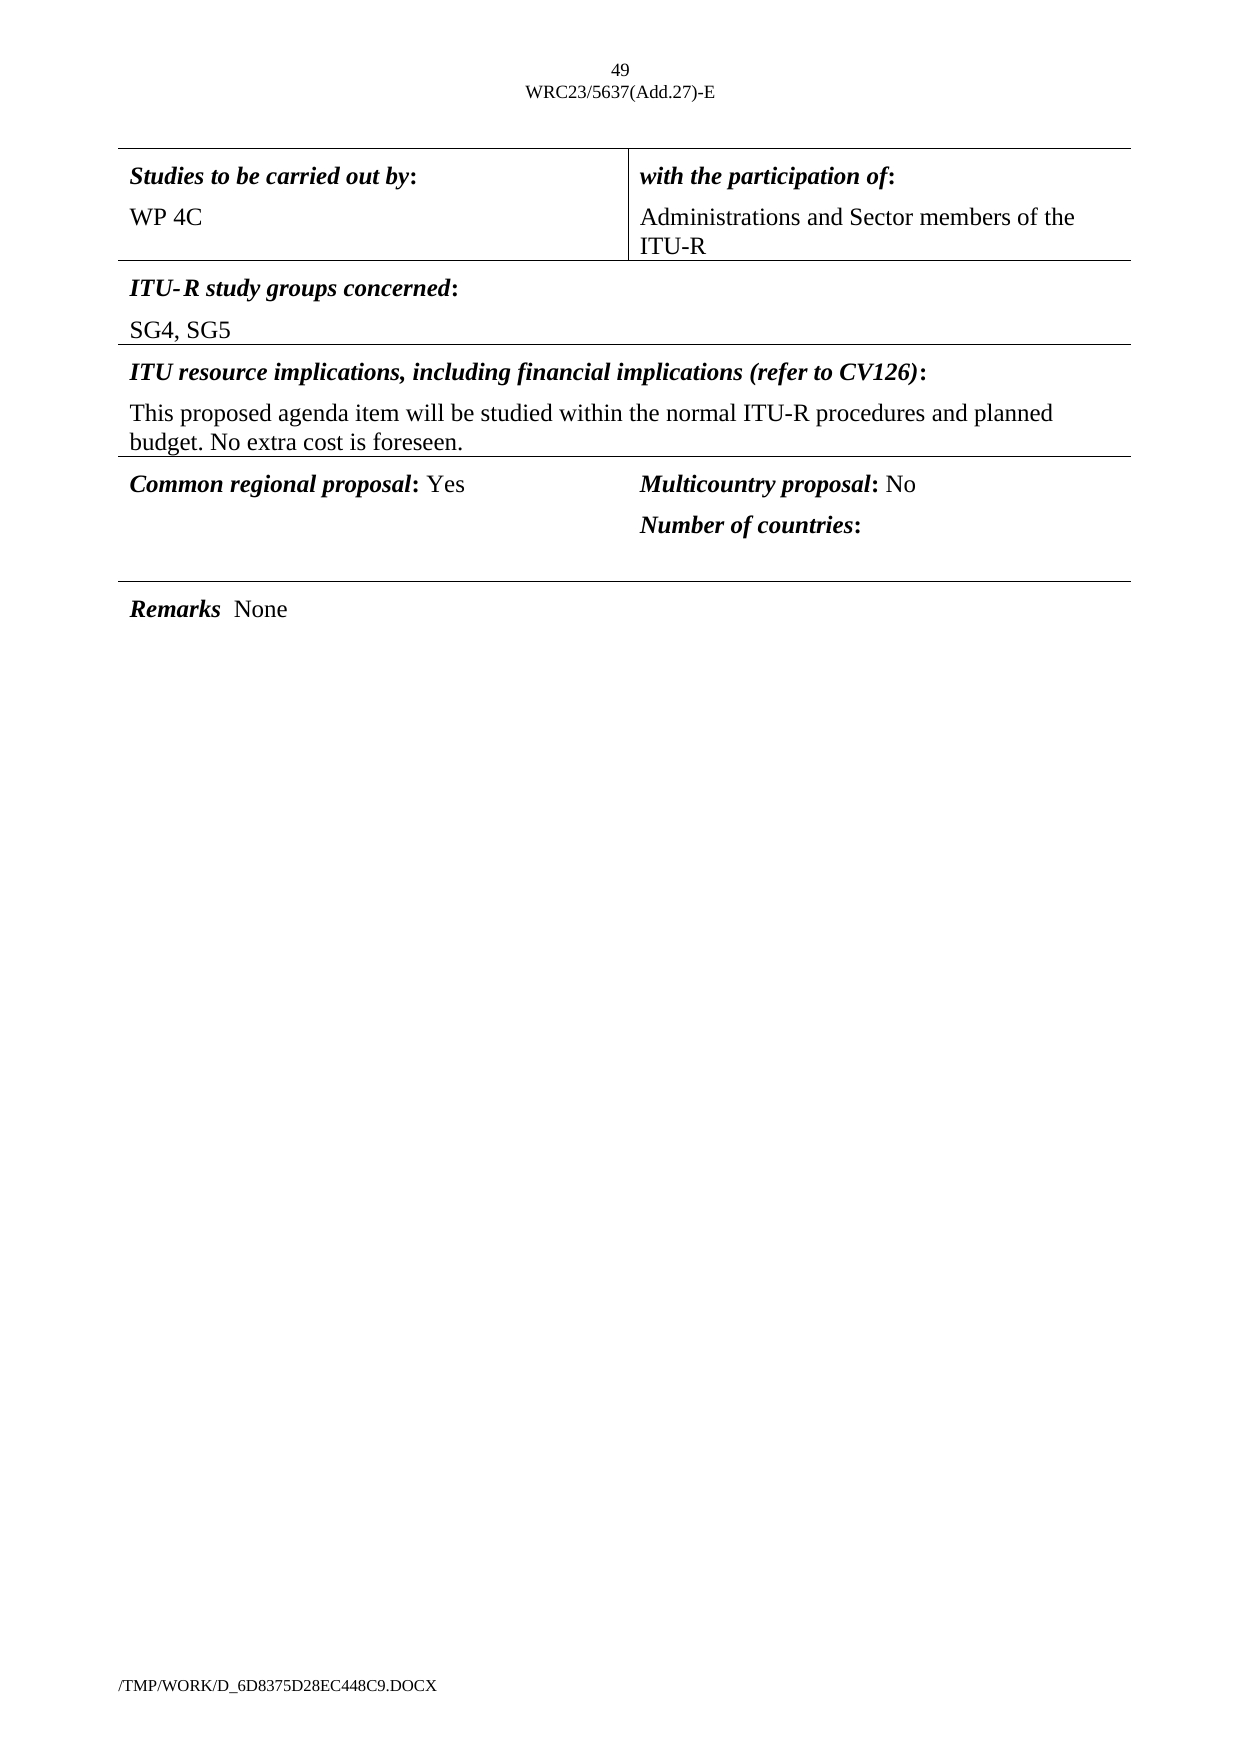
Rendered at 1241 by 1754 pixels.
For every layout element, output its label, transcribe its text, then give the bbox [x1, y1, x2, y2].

table_cell Common regional proposal: Yes [118, 457, 628, 581]
table_cell Remarks None [118, 582, 1131, 664]
table_cell ITU resource implications, including financial implications (refer to CV126): This proposed agenda item will be studied within the normal ITU-R procedures and planned budget. No extra cost is foreseen. [118, 345, 1131, 456]
table_cell ITU-R study groups concerned: SG4, SG5 [118, 261, 1131, 343]
table_cell Studies to be carried out by: WP 4C [118, 149, 628, 260]
table_cell Multicountry proposal: No Number of countries: [628, 457, 1131, 581]
table_cell with the participation of: Administrations and Sector members of the ITU-R [629, 149, 1131, 260]
